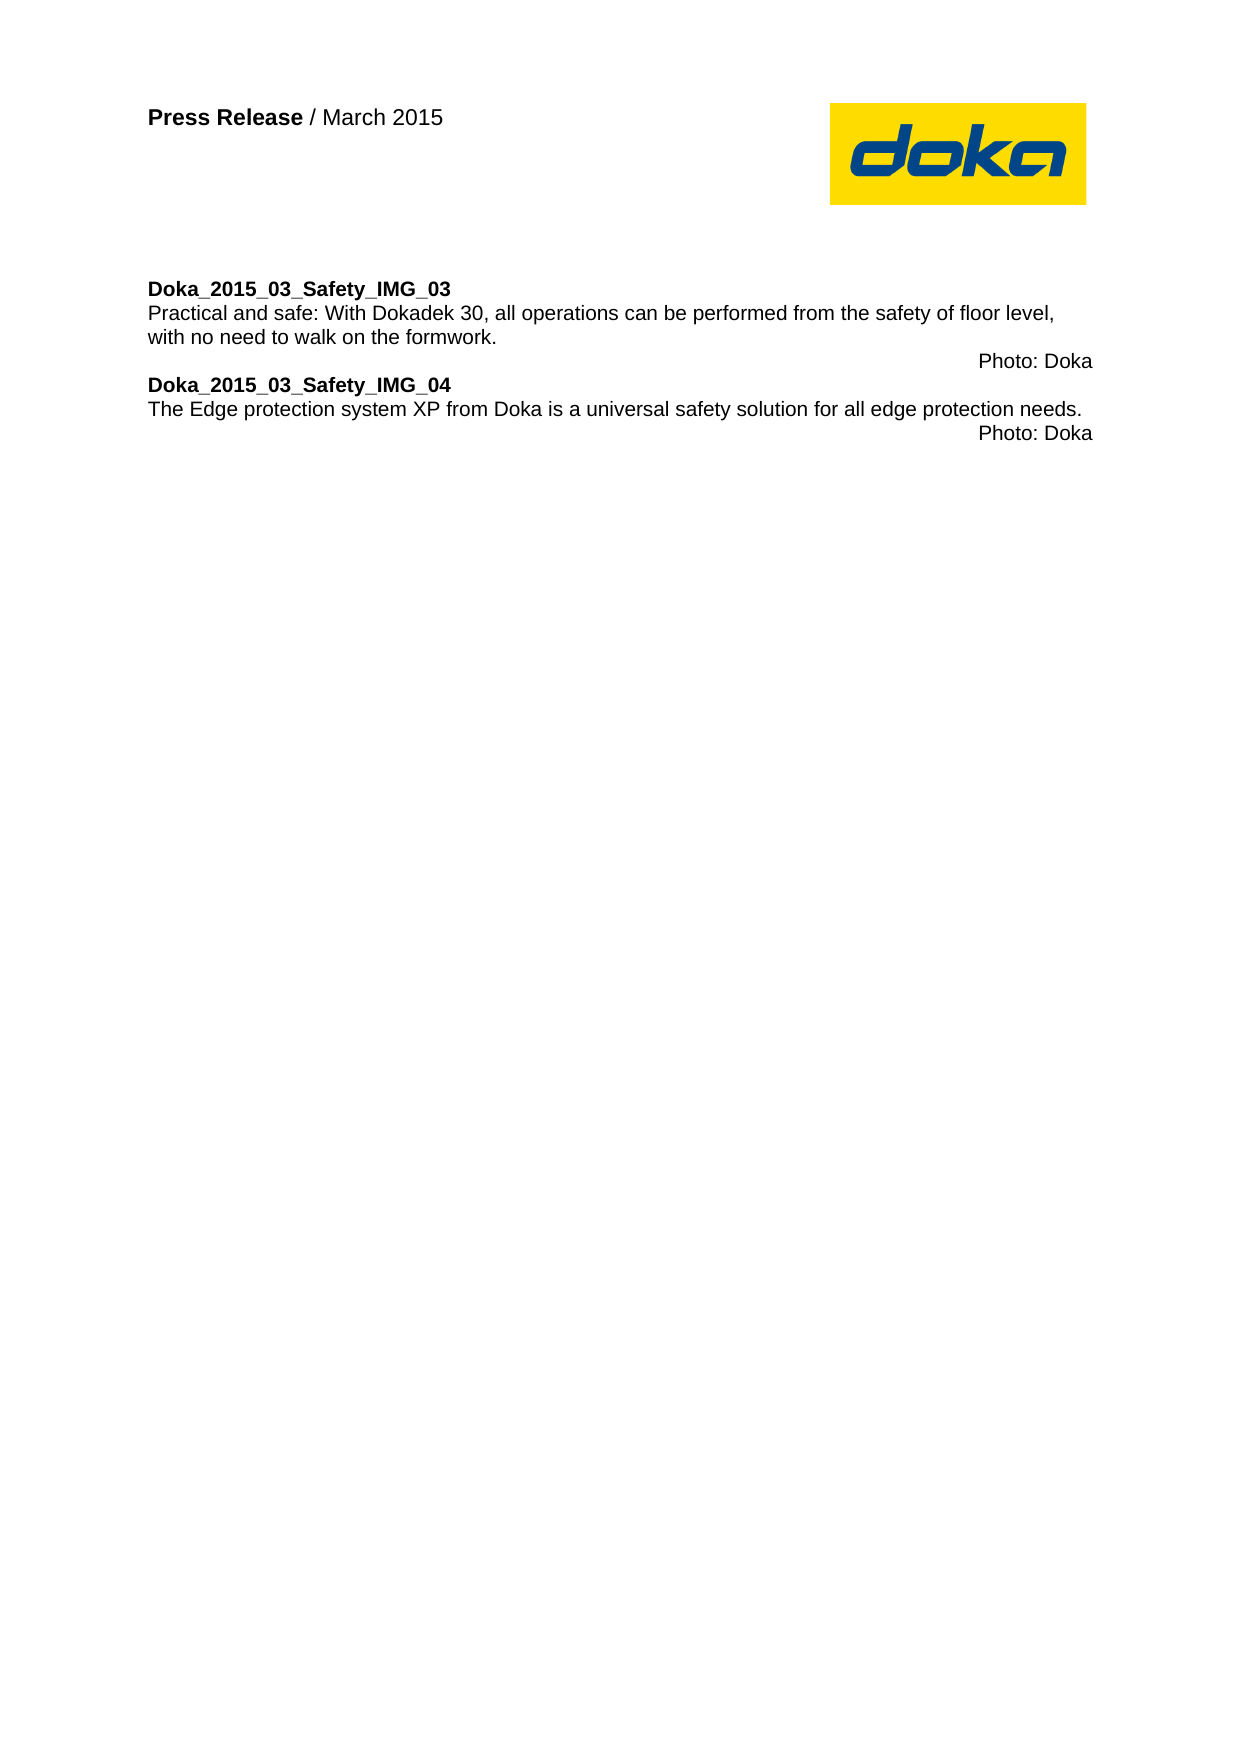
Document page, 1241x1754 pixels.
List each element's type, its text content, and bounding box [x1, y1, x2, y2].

text Doka_2015_03_Safety_IMG_03 [148, 277, 1093, 301]
text Photo: Doka [148, 349, 1093, 373]
picture [829, 103, 1087, 205]
text Doka_2015_03_Safety_IMG_04 [148, 373, 1093, 397]
text Photo: Doka [148, 421, 1093, 445]
text Practical and safe: With Dokadek 30, all operations can be performed from the safety of floor level, with no need to walk on the formwork. [148, 301, 1093, 349]
text The Edge protection system XP from Doka is a universal safety solution for all edge protection needs. [148, 397, 1093, 421]
